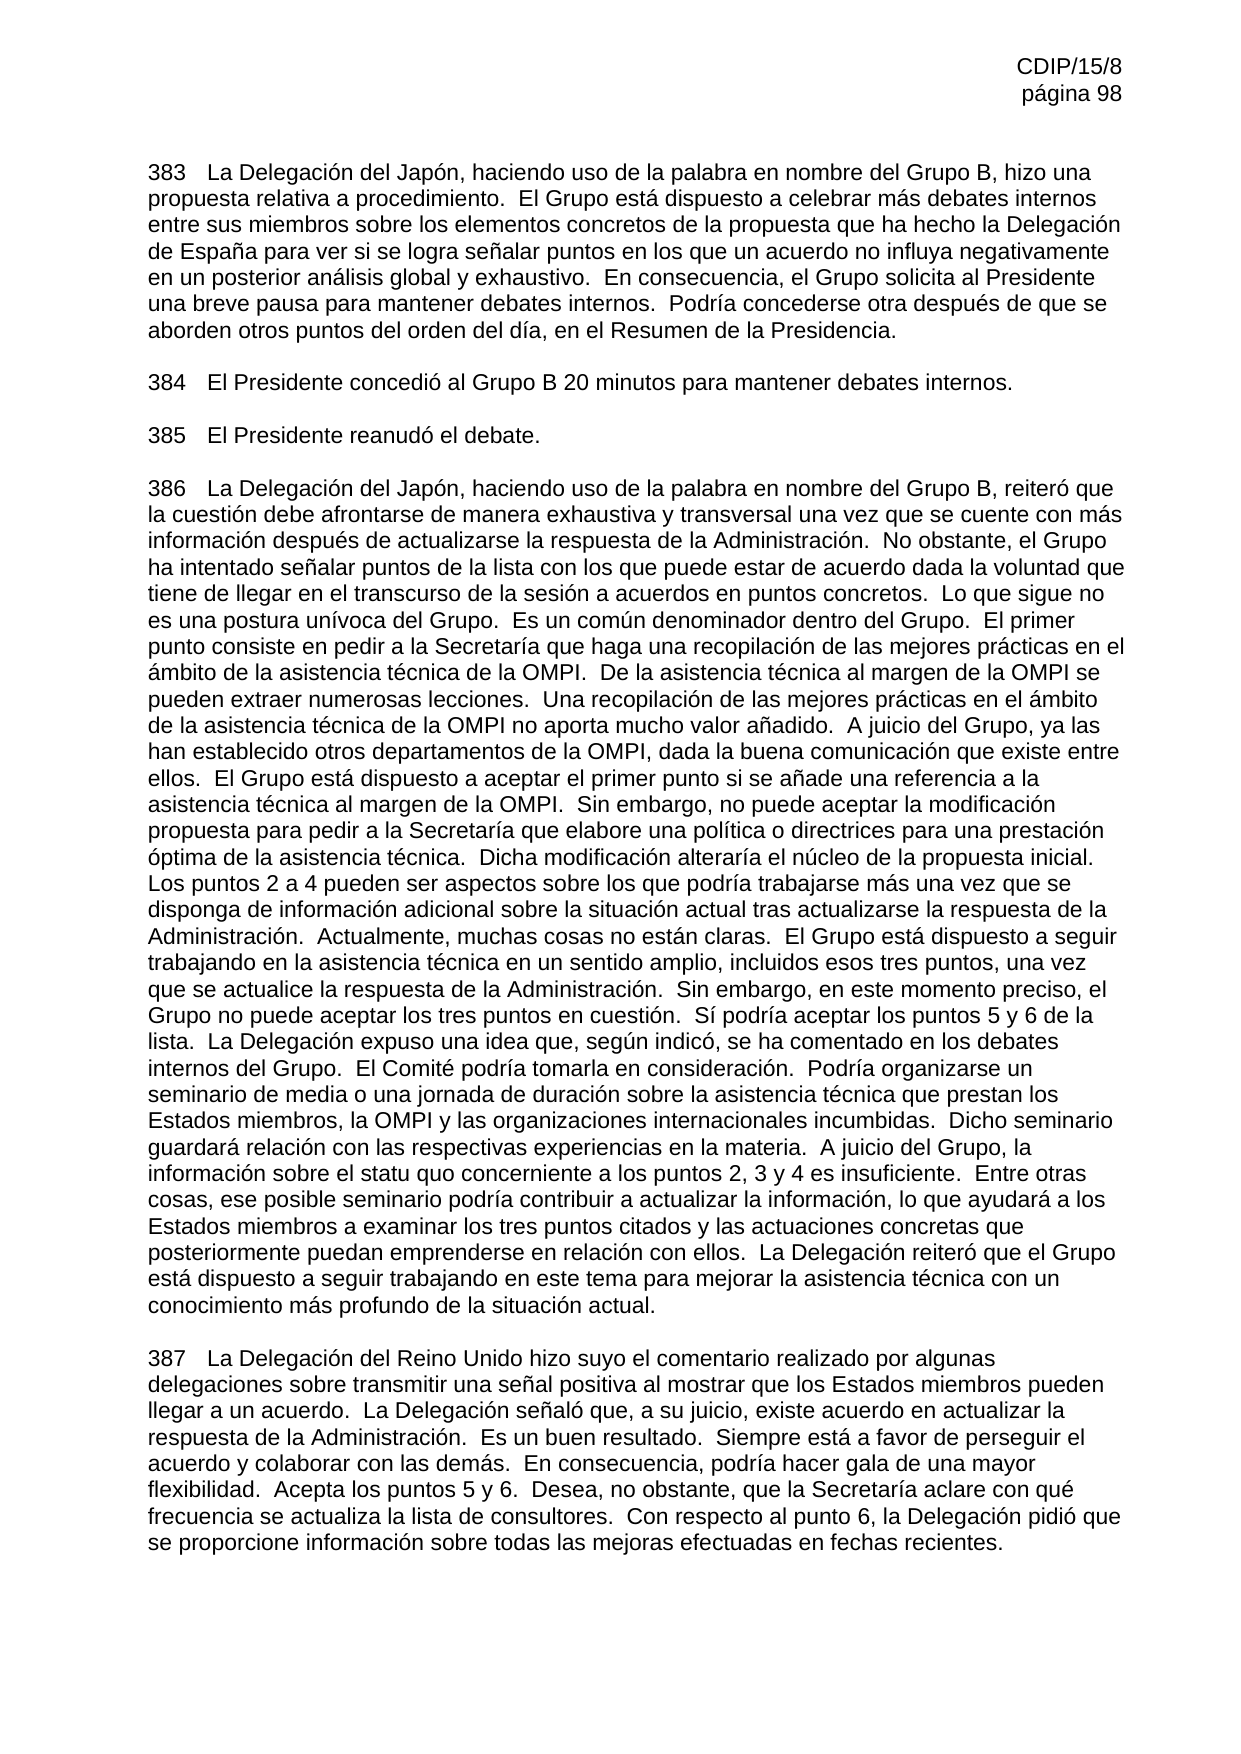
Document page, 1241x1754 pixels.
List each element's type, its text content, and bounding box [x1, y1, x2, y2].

text El Presidente concedió al Grupo B 20 minutos para mantener debates internos. [148, 369, 1126, 396]
text El Presidente reanudó el debate. [148, 422, 1126, 448]
text La Delegación del Japón, haciendo uso de la palabra en nombre del Grupo B, reiteró que la cuestión debe afrontarse de manera exhaustiva y transversal una vez que se cuente con más información después de actualizarse la respuesta de la Administración. No obstante, el Grupo ha intentado señalar puntos de la lista con los que puede estar de acuerdo dada la voluntad que tiene de llegar en el transcurso de la sesión a acuerdos en puntos concretos. Lo que sigue no es una postura unívoca del Grupo. Es un común denominador dentro del Grupo. El primer punto consiste en pedir a la Secretaría que haga una recopilación de las mejores prácticas en el ámbito de la asistencia técnica de la OMPI. De la asistencia técnica al margen de la OMPI se pueden extraer numerosas lecciones. Una recopilación de las mejores prácticas en el ámbito de la asistencia técnica de la OMPI no aporta mucho valor añadido. A juicio del Grupo, ya las han establecido otros departamentos de la OMPI, dada la buena comunicación que existe entre ellos. El Grupo está dispuesto a aceptar el primer punto si se añade una referencia a la asistencia técnica al margen de la OMPI. Sin embargo, no puede aceptar la modificación propuesta para pedir a la Secretaría que elabore una política o directrices para una prestación óptima de la asistencia técnica. Dicha modificación alteraría el núcleo de la propuesta inicial. Los puntos 2 a 4 pueden ser aspectos sobre los que podría trabajarse más una vez que se disponga de información adicional sobre la situación actual tras actualizarse la respuesta de la Administración. Actualmente, muchas cosas no están claras. El Grupo está dispuesto a seguir trabajando en la asistencia técnica en un sentido amplio, incluidos esos tres puntos, una vez que se actualice la respuesta de la Administración. Sin embargo, en este momento preciso, el Grupo no puede aceptar los tres puntos en cuestión. Sí podría aceptar los puntos 5 y 6 de la lista. La Delegación expuso una idea que, según indicó, se ha comentado en los debates internos del Grupo. El Comité podría tomarla en consideración. Podría organizarse un seminario de media o una jornada de duración sobre la asistencia técnica que prestan los Estados miembros, la OMPI y las organizaciones internacionales incumbidas. Dicho seminario guardará relación con las respectivas experiencias en la materia. A juicio del Grupo, la información sobre el statu quo concerniente a los puntos 2, 3 y 4 es insuficiente. Entre otras cosas, ese posible seminario podría contribuir a actualizar la información, lo que ayudará a los Estados miembros a examinar los tres puntos citados y las actuaciones concretas que posteriormente puedan emprenderse en relación con ellos. La Delegación reiteró que el Grupo está dispuesto a seguir trabajando en este tema para mejorar la asistencia técnica con un conocimiento más profundo de la situación actual. [148, 475, 1126, 1318]
text La Delegación del Reino Unido hizo suyo el comentario realizado por algunas delegaciones sobre transmitir una señal positiva al mostrar que los Estados miembros pueden llegar a un acuerdo. La Delegación señaló que, a su juicio, existe acuerdo en actualizar la respuesta de la Administración. Es un buen resultado. Siempre está a favor de perseguir el acuerdo y colaborar con las demás. En consecuencia, podría hacer gala de una mayor flexibilidad. Acepta los puntos 5 y 6. Desea, no obstante, que la Secretaría aclare con qué frecuencia se actualiza la lista de consultores. Con respecto al punto 6, la Delegación pidió que se proporcione información sobre todas las mejoras efectuadas en fechas recientes. [148, 1344, 1126, 1555]
text La Delegación del Japón, haciendo uso de la palabra en nombre del Grupo B, hizo una propuesta relativa a procedimiento. El Grupo está dispuesto a celebrar más debates internos entre sus miembros sobre los elementos concretos de la propuesta que ha hecho la Delegación de España para ver si se logra señalar puntos en los que un acuerdo no influya negativamente en un posterior análisis global y exhaustivo. En consecuencia, el Grupo solicita al Presidente una breve pausa para mantener debates internos. Podría concederse otra después de que se aborden otros puntos del orden del día, en el Resumen de la Presidencia. [148, 158, 1126, 343]
